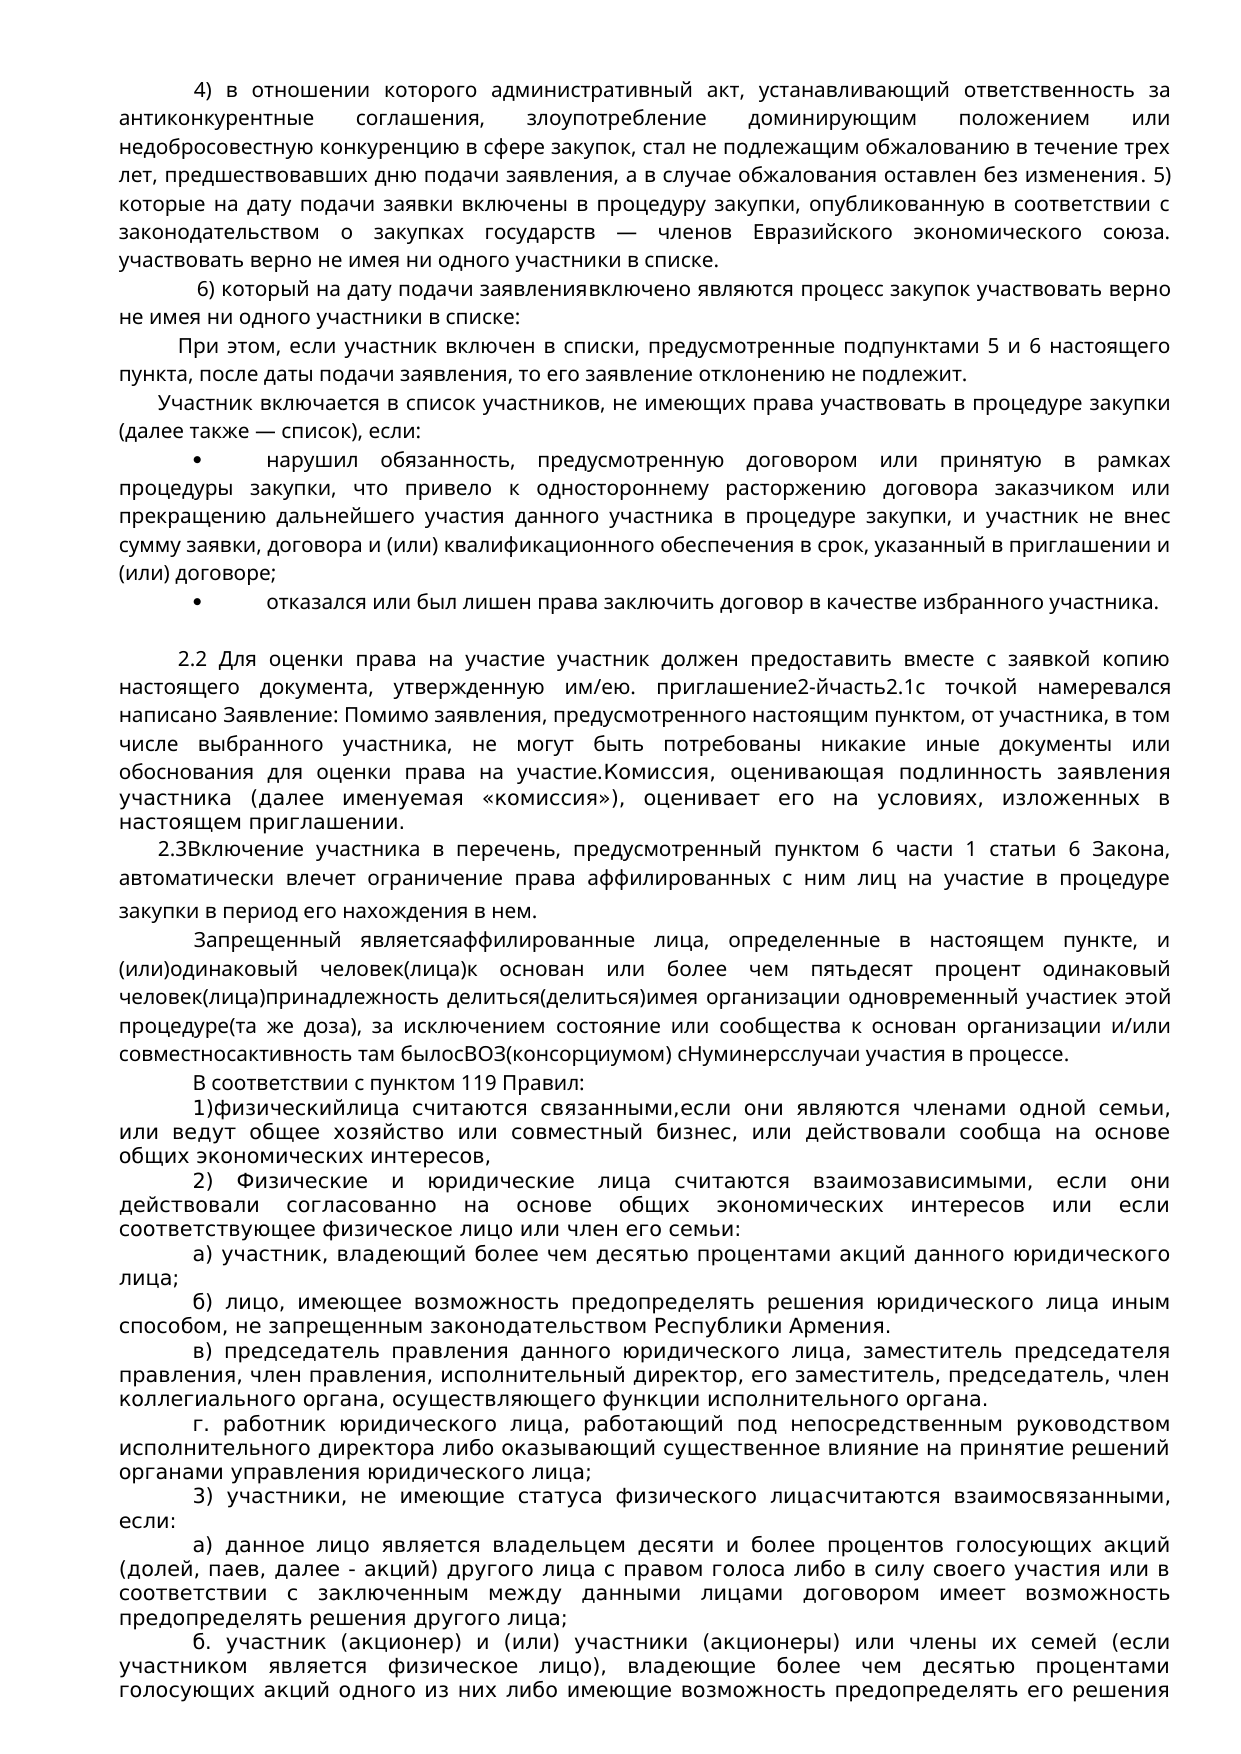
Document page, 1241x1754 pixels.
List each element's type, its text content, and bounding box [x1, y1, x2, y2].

list отказался или был лишен права заключить договор в качестве избранного участника. [118, 587, 1171, 615]
list нарушил обязанность, предусмотренную договором или принятую в рамках процедуры закупки, что привело к одностороннему расторжению договора заказчиком или прекращению дальнейшего участия данного участника в процедуре закупки, и участник не внес сумму заявки, договора и (или) квалификационного обеспечения в срок, указанный в приглашении и (или) договоре; [118, 445, 1171, 587]
text в) председатель правления данного юридического лица, заместитель председателя правления, член правления, исполнительный директор, его заместитель, председатель, член коллегиального органа, осуществляющего функции исполнительного органа. [118, 1339, 1171, 1412]
text При этом, если участник включен в списки, предусмотренные подпунктами 5 и 6 настоящего пункта, после даты подачи заявления, то его заявление отклонению не подлежит. [118, 331, 1171, 388]
text 1)физическийлица считаются связанными,если они являются членами одной семьи, или ведут общее хозяйство или совместный бизнес, или действовали сообща на основе общих экономических интересов, [118, 1096, 1171, 1169]
text Запрещенный являетсяаффилированные лица, определенные в настоящем пункте, и (или)одинаковый человек(лица)к основан или более чем пятьдесят процент одинаковый человек(лица)принадлежность делиться(делиться)имея организации одновременный участиек этой процедуре(та же доза), за исключением состояние или сообщества к основан организации и/или совместносактивность там былосВОЗ(консорциумом) сНуминерсслучаи участия в процессе. [118, 925, 1171, 1068]
text 2.3Включение участника в перечень, предусмотренный пунктом 6 части 1 статьи 6 Закона, автоматически влечет ограничение права аффилированных с ним лиц на участие в процедуре закупки в период его нахождения в нем. [118, 834, 1171, 925]
text г. работник юридического лица, работающий под непосредственным руководством исполнительного директора либо оказывающий существенное влияние на принятие решений органами управления юридического лица; [118, 1412, 1171, 1484]
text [118, 1630, 1171, 1703]
text 2) Физические и юридические лица считаются взаимозависимыми, если они действовали согласованно на основе общих экономических интересов или если соответствующее физическое лицо или член его семьи: [118, 1169, 1171, 1242]
text 4) в отношении которого административный акт, устанавливающий ответственность за антиконкурентные соглашения, злоупотребление доминирующим положением или недобросовестную конкуренцию в сфере закупок, стал не подлежащим обжалованию в течение трех лет, предшествовавших дню подачи заявления, а в случае обжалования оставлен без изменения. 5) которые на дату подачи заявки включены в процедуру закупки, опубликованную в соответствии с законодательством о закупках государств — членов Евразийского экономического союза. участвовать верно не имея ни одного участники в списке. [118, 75, 1171, 274]
text а) участник, владеющий более чем десятью процентами акций данного юридического лица; [118, 1242, 1171, 1290]
text 2.2 Для оценки права на участие участник должен предоставить вместе с заявкой копию настоящего документа, утвержденную им/ею. приглашение2-йчасть2.1с точкой намеревался написано Заявление: Помимо заявления, предусмотренного настоящим пунктом, от участника, в том числе выбранного участника, не могут быть потребованы никакие иные документы или обоснования для оценки права на участие.Комиссия, оценивающая подлинность заявления участника (далее именуемая «комиссия»), оценивает его на условиях, изложенных в настоящем приглашении. [118, 644, 1171, 834]
text В соответствии с пунктом 119 Правил: [118, 1068, 1171, 1096]
text 3) участники, не имеющие статуса физического лицасчитаются взаимосвязанными, если: [118, 1484, 1171, 1533]
text Участник включается в список участников, не имеющих права участвовать в процедуре закупки (далее также — список), если: [118, 388, 1171, 445]
text а) данное лицо является владельцем десяти и более процентов голосующих акций (долей, паев, далее - акций) другого лица с правом голоса либо в силу своего участия или в соответствии с заключенным между данными лицами договором имеет возможность предопределять решения другого лица; [118, 1533, 1171, 1630]
text б) лицо, имеющее возможность предопределять решения юридического лица иным способом, не запрещенным законодательством Республики Армения. [118, 1290, 1171, 1339]
text 6) который на дату подачи заявлениявключено являются процесс закупок участвовать верно не имея ни одного участники в списке: [118, 274, 1171, 331]
